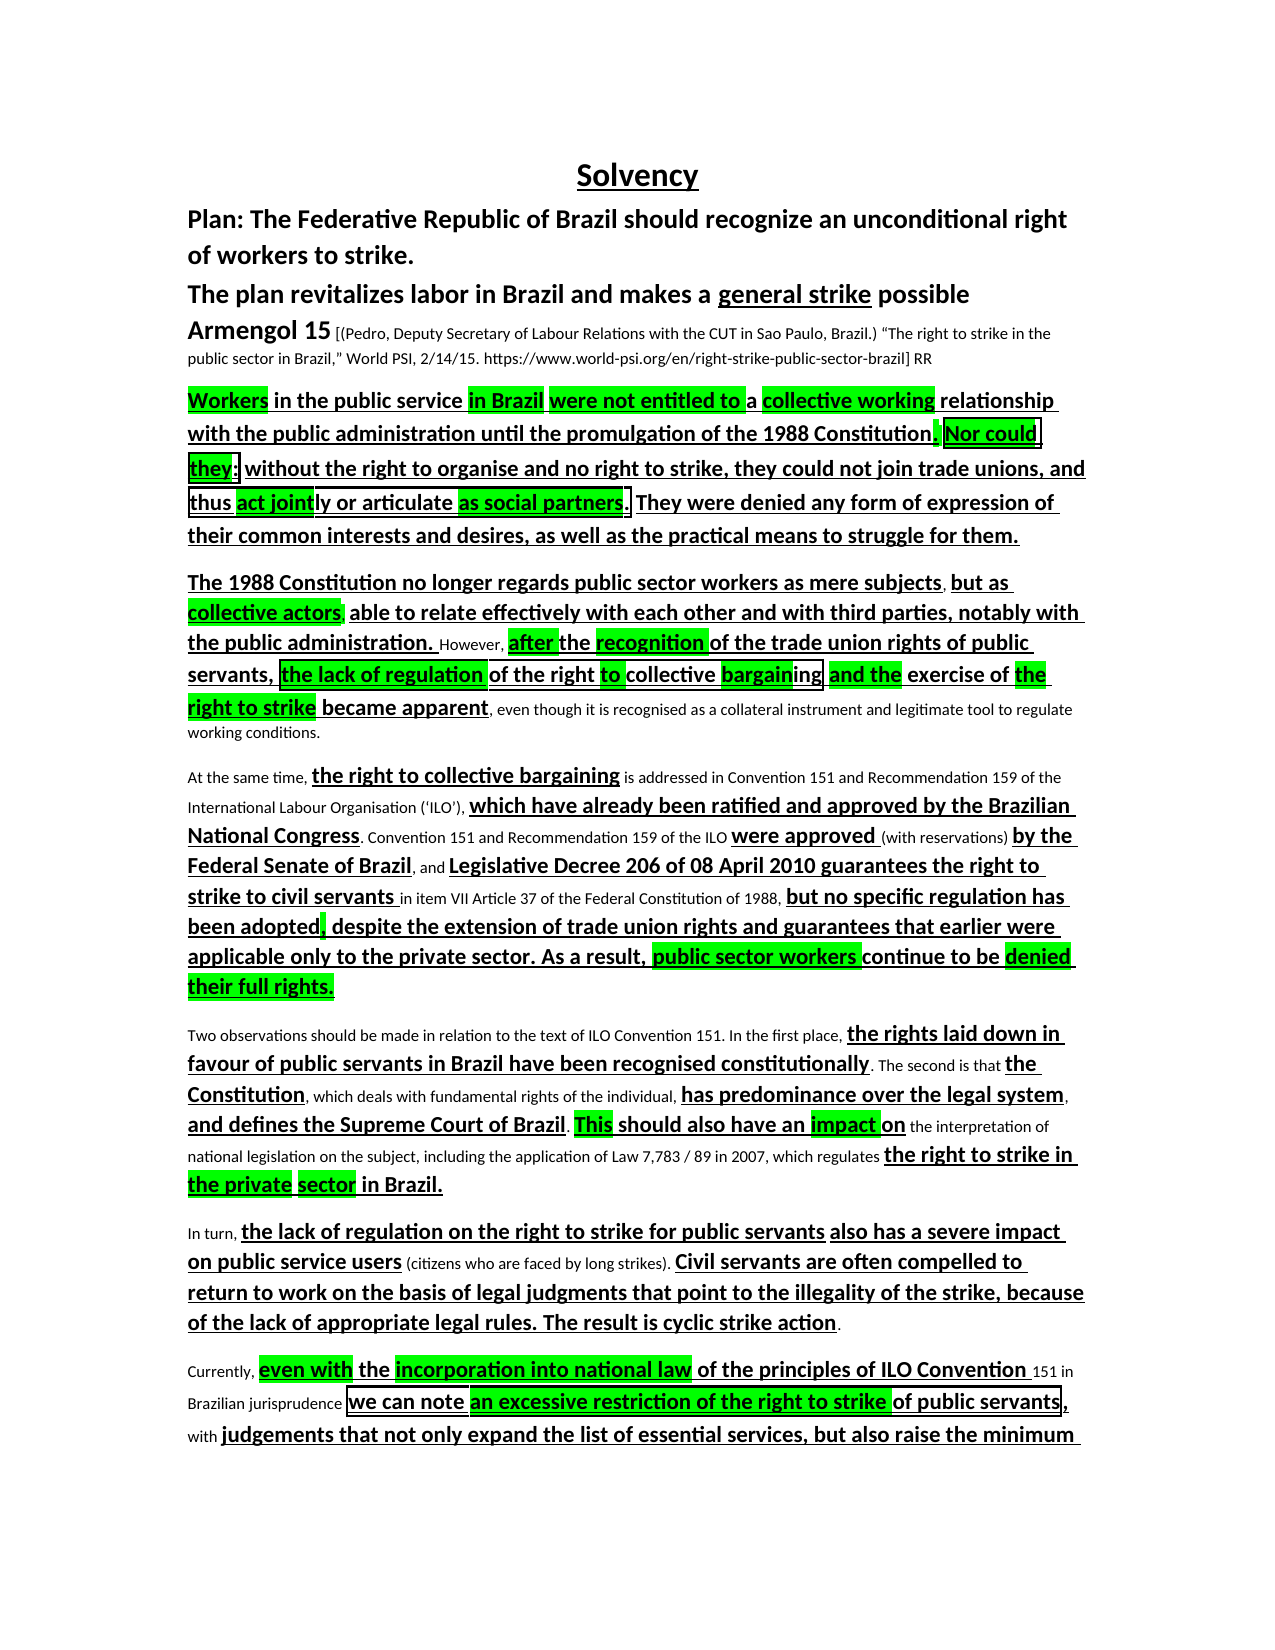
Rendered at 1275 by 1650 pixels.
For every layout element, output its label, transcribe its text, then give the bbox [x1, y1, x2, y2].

subtitle Solvency [187, 154, 1087, 195]
text In turn, the lack of regulation on the right to strike for public servants also has a severe impact on public service users (citizens who are faced by long strikes). Civil servants are often compelled to return to work on the basis of legal judgments that point to the illegality of the strike, because of the lack of appropriate legal rules. The result is cyclic strike action. [187, 1217, 1087, 1336]
text Workers in the public service in Brazil were not entitled to a collective working relationship with the public administration until the promulgation of the 1988 Constitution. Nor could they: without the right to organise and no right to strike, they could not join trade unions, and thus act jointly or articulate as social partners. They were denied any form of expression of their common interests and desires, as well as the practical means to struggle for them. [187, 386, 1087, 549]
text The 1988 Constitution no longer regards public sector workers as mere subjects, but as collective actors, able to relate effectively with each other and with third parties, notably with the public administration. However, after the recognition of the trade union rights of public servants, the lack of regulation of the right to collective bargaining and the exercise of the right to strike became apparent, even though it is recognised as a collateral instrument and legitimate tool to regulate working conditions. [187, 568, 1087, 743]
subtitle Plan: The Federative Republic of Brazil should recognize an unconditional right of workers to strike. [187, 202, 1087, 271]
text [187, 1355, 1087, 1448]
subtitle The plan revitalizes labor in Brazil and makes a general strike possible [187, 278, 1087, 311]
text At the same time, the right to collective bargaining is addressed in Convention 151 and Recommendation 159 of the International Labour Organisation (‘ILO’), which have already been ratified and approved by the Brazilian National Congress. Convention 151 and Recommendation 159 of the ILO were approved (with reservations) by the Federal Senate of Brazil, and Legislative Decree 206 of 08 April 2010 guarantees the right to strike to civil servants in item VII Article 37 of the Federal Constitution of 1988, but no specific regulation has been adopted, despite the extension of trade union rights and guarantees that earlier were applicable only to the private sector. As a result, public sector workers continue to be denied their full rights. [187, 761, 1087, 1001]
text Armengol 15 [(Pedro, Deputy Secretary of Labour Relations with the CUT in Sao Paulo, Brazil.) “The right to strike in the public sector in Brazil,” World PSI, 2/14/15. https://www.world-psi.org/en/right-strike-public-sector-brazil] RR [187, 313, 1087, 368]
text Two observations should be made in relation to the text of ILO Convention 151. In the first place, the rights laid down in favour of public servants in Brazil have been recognised constitutionally. The second is that the Constitution, which deals with fundamental rights of the individual, has predominance over the legal system, and defines the Supreme Court of Brazil. This should also have an impact on the interpretation of national legislation on the subject, including the application of Law 7,783 / 89 in 2007, which regulates the right to strike in the private sector in Brazil. [187, 1019, 1087, 1198]
